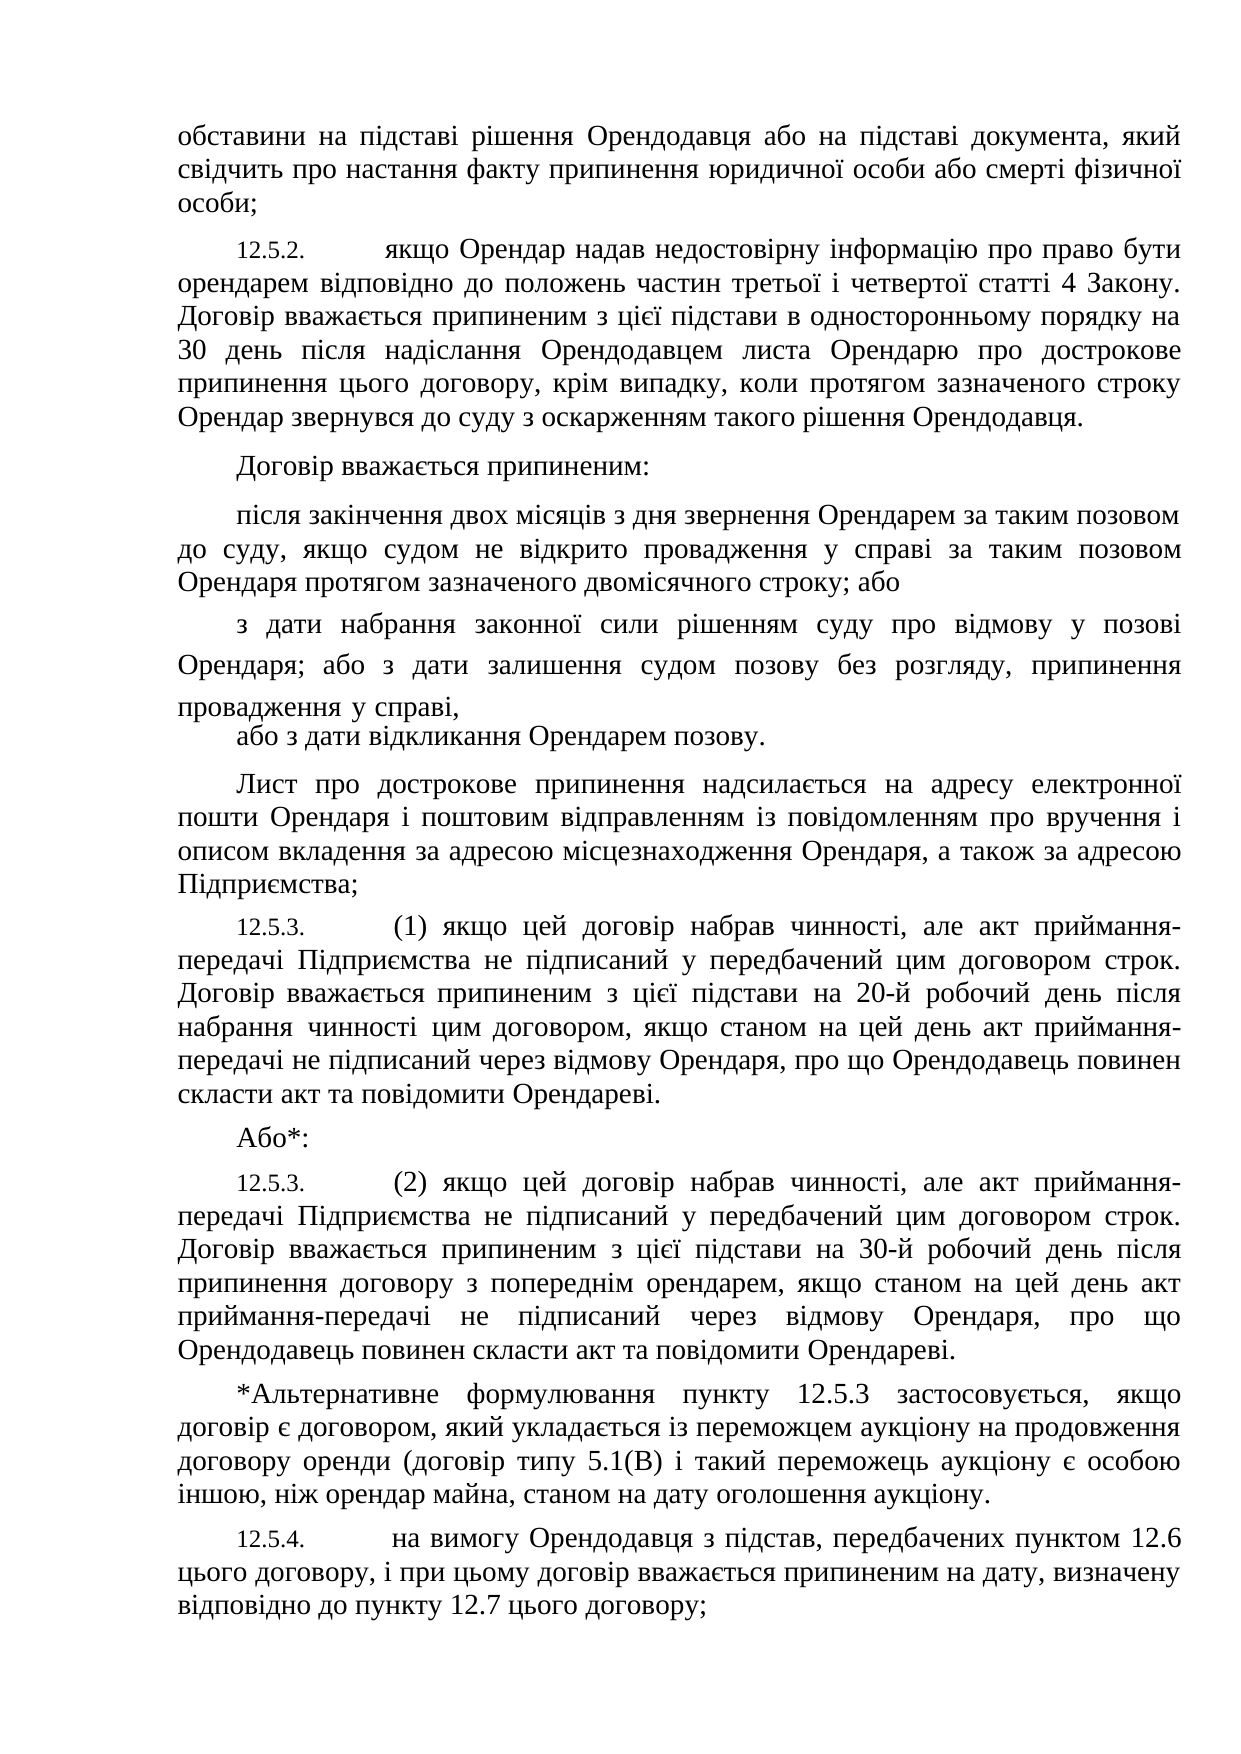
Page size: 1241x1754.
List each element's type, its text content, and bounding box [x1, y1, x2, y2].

list на вимогу Орендодавця з підстав, передбачених пунктом 12.6 цього договору, і при цьому договір вважається припиненим на дату, визначену відповідно до пункту 12.7 цього договору; [177, 1520, 1181, 1621]
list (1) якщо цей договір набрав чинності, але акт приймання-передачі Підприємства не підписаний у передбачений цим договором строк. Договір вважається припиненим з цієї підстави на 20-й робочий день після набрання чинності цим договором, якщо станом на цей день акт приймання-передачі не підписаний через відмову Орендаря, про що Орендодавець повинен скласти акт та повідомити Орендареві. [177, 908, 1181, 1109]
text після закінчення двох місяців з дня звернення Орендарем за таким позовом до суду, якщо судом не відкрито провадження у справі за таким позовом Орендаря протягом зазначеного двомісячного строку; або [177, 497, 1181, 598]
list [177, 118, 1181, 219]
list (2) якщо цей договір набрав чинності, але акт приймання-передачі Підприємства не підписаний у передбачений цим договором строк. Договір вважається припиненим з цієї підстави на 30-й робочий день після припинення договору з попереднім орендарем, якщо станом на цей день акт приймання-передачі не підписаний через відмову Орендаря, про що Орендодавець повинен скласти акт та повідомити Орендареві. [177, 1164, 1181, 1365]
list якщо Орендар надав недостовірну інформацію про право бути орендарем відповідно до положень частин третьої і четвертої статті 4 Закону. Договір вважається припиненим з цієї підстави в односторонньому порядку на 30 день після надіслання Орендодавцем листа Орендарю про дострокове припинення цього договору, крім випадку, коли протягом зазначеного строку Орендар звернувся до суду з оскарженням такого рішення Орендодавця. [177, 231, 1181, 433]
text *Альтернативне формулювання пункту 12.5.3 застосовується, якщо договір є договором, який укладається із переможцем аукціону на продовження договору оренди (договір типу 5.1(В) і такий переможець аукціону є особою іншою, ніж орендар майна, станом на дату оголошення аукціону. [177, 1376, 1181, 1510]
text з дати набрання законної сили рішенням суду про відмову у позові Орендаря; або з дати залишення судом позову без розгляду, припинення провадження у справі, [177, 601, 1181, 724]
text Договір вважається припиненим: [177, 448, 1181, 482]
text Лист про дострокове припинення надсилається на адресу електронної пошти Орендаря і поштовим відправленням із повідомленням про вручення і описом вкладення за адресою місцезнаходження Орендаря, а також за адресою Підприємства; [177, 766, 1181, 900]
text або з дати відкликання Орендарем позову. [177, 724, 1181, 750]
text Або*: [177, 1120, 1181, 1154]
